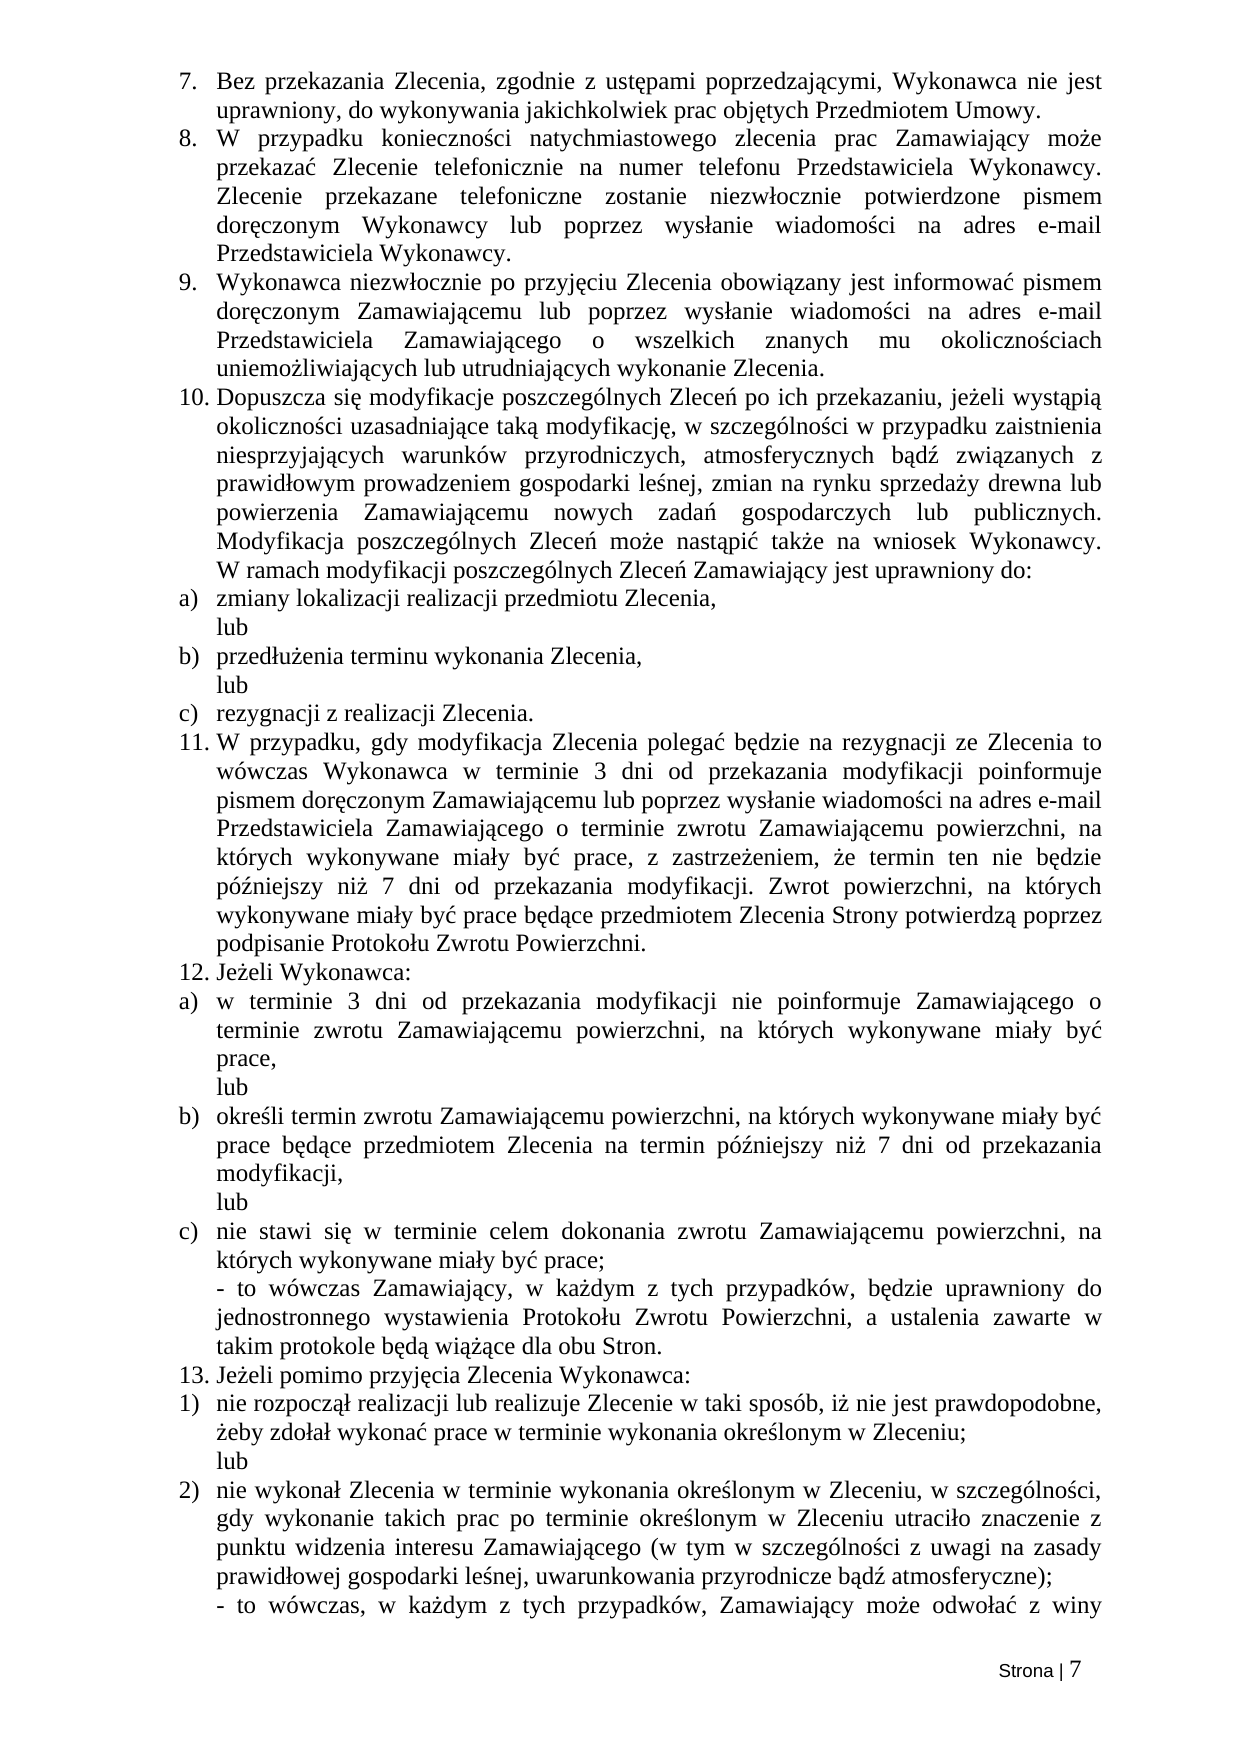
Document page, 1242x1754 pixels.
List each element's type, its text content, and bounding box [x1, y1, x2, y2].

list lub [216, 1446, 1103, 1475]
list lub [216, 1072, 1103, 1101]
list W przypadku konieczności natychmiastowego zlecenia prac Zamawiający może przekazać Zlecenie telefonicznie na numer telefonu Przedstawiciela Wykonawcy. Zlecenie przekazane telefoniczne zostanie niezwłocznie potwierdzone pismem doręczonym Wykonawcy lub poprzez wysłanie wiadomości na adres e-mail Przedstawiciela Wykonawcy. [179, 123, 1103, 267]
list zmiany lokalizacji realizacji przedmiotu Zlecenia, [179, 583, 1103, 612]
list Jeżeli pomimo przyjęcia Zlecenia Wykonawca: [179, 1360, 1103, 1388]
list nie wykonał Zlecenia w terminie wykonania określonym w Zleceniu, w szczególności, gdy wykonanie takich prac po terminie określonym w Zleceniu utraciło znaczenie z punktu widzenia interesu Zamawiającego (w tym w szczególności z uwagi na zasady prawidłowej gospodarki leśnej, uwarunkowania przyrodnicze bądź atmosferyczne); [179, 1475, 1103, 1590]
list lub [216, 1187, 1103, 1216]
list Bez przekazania Zlecenia, zgodnie z ustępami poprzedzającymi, Wykonawca nie jest uprawniony, do wykonywania jakichkolwiek prac objętych Przedmiotem Umowy. [179, 66, 1103, 123]
list Jeżeli Wykonawca: [179, 957, 1103, 986]
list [216, 1590, 1103, 1618]
list - to wówczas Zamawiający, w każdym z tych przypadków, będzie uprawniony do jednostronnego wystawienia Protokołu Zwrotu Powierzchni, a ustalenia zawarte w takim protokole będą wiążące dla obu Stron. [216, 1273, 1103, 1360]
list lub [216, 612, 1103, 641]
list określi termin zwrotu Zamawiającemu powierzchni, na których wykonywane miały być prace będące przedmiotem Zlecenia na termin późniejszy niż 7 dni od przekazania modyfikacji, [179, 1101, 1103, 1187]
list lub [216, 670, 1103, 698]
list Dopuszcza się modyfikacje poszczególnych Zleceń po ich przekazaniu, jeżeli wystąpią okoliczności uzasadniające taką modyfikację, w szczególności w przypadku zaistnienia niesprzyjających warunków przyrodniczych, atmosferycznych bądź związanych z prawidłowym prowadzeniem gospodarki leśnej, zmian na rynku sprzedaży drewna lub powierzenia Zamawiającemu nowych zadań gospodarczych lub publicznych. Modyfikacja poszczególnych Zleceń może nastąpić także na wniosek Wykonawcy. W ramach modyfikacji poszczególnych Zleceń Zamawiający jest uprawniony do: [179, 382, 1103, 583]
list W przypadku, gdy modyfikacja Zlecenia polegać będzie na rezygnacji ze Zlecenia to wówczas Wykonawca w terminie 3 dni od przekazania modyfikacji poinformuje pismem doręczonym Zamawiającemu lub poprzez wysłanie wiadomości na adres e-mail Przedstawiciela Zamawiającego o terminie zwrotu Zamawiającemu powierzchni, na których wykonywane miały być prace, z zastrzeżeniem, że termin ten nie będzie późniejszy niż 7 dni od przekazania modyfikacji. Zwrot powierzchni, na których wykonywane miały być prace będące przedmiotem Zlecenia Strony potwierdzą poprzez podpisanie Protokołu Zwrotu Powierzchni. [179, 727, 1103, 957]
list nie rozpoczął realizacji lub realizuje Zlecenie w taki sposób, iż nie jest prawdopodobne, żeby zdołał wykonać prace w terminie wykonania określonym w Zleceniu; [179, 1388, 1103, 1446]
list rezygnacji z realizacji Zlecenia. [179, 698, 1103, 727]
list w terminie 3 dni od przekazania modyfikacji nie poinformuje Zamawiającego o terminie zwrotu Zamawiającemu powierzchni, na których wykonywane miały być prace, [179, 986, 1103, 1072]
list przedłużenia terminu wykonania Zlecenia, [179, 641, 1103, 670]
list Wykonawca niezwłocznie po przyjęciu Zlecenia obowiązany jest informować pismem doręczonym Zamawiającemu lub poprzez wysłanie wiadomości na adres e-mail Przedstawiciela Zamawiającego o wszelkich znanych mu okolicznościach uniemożliwiających lub utrudniających wykonanie Zlecenia. [179, 267, 1103, 382]
list nie stawi się w terminie celem dokonania zwrotu Zamawiającemu powierzchni, na których wykonywane miały być prace; [179, 1216, 1103, 1273]
